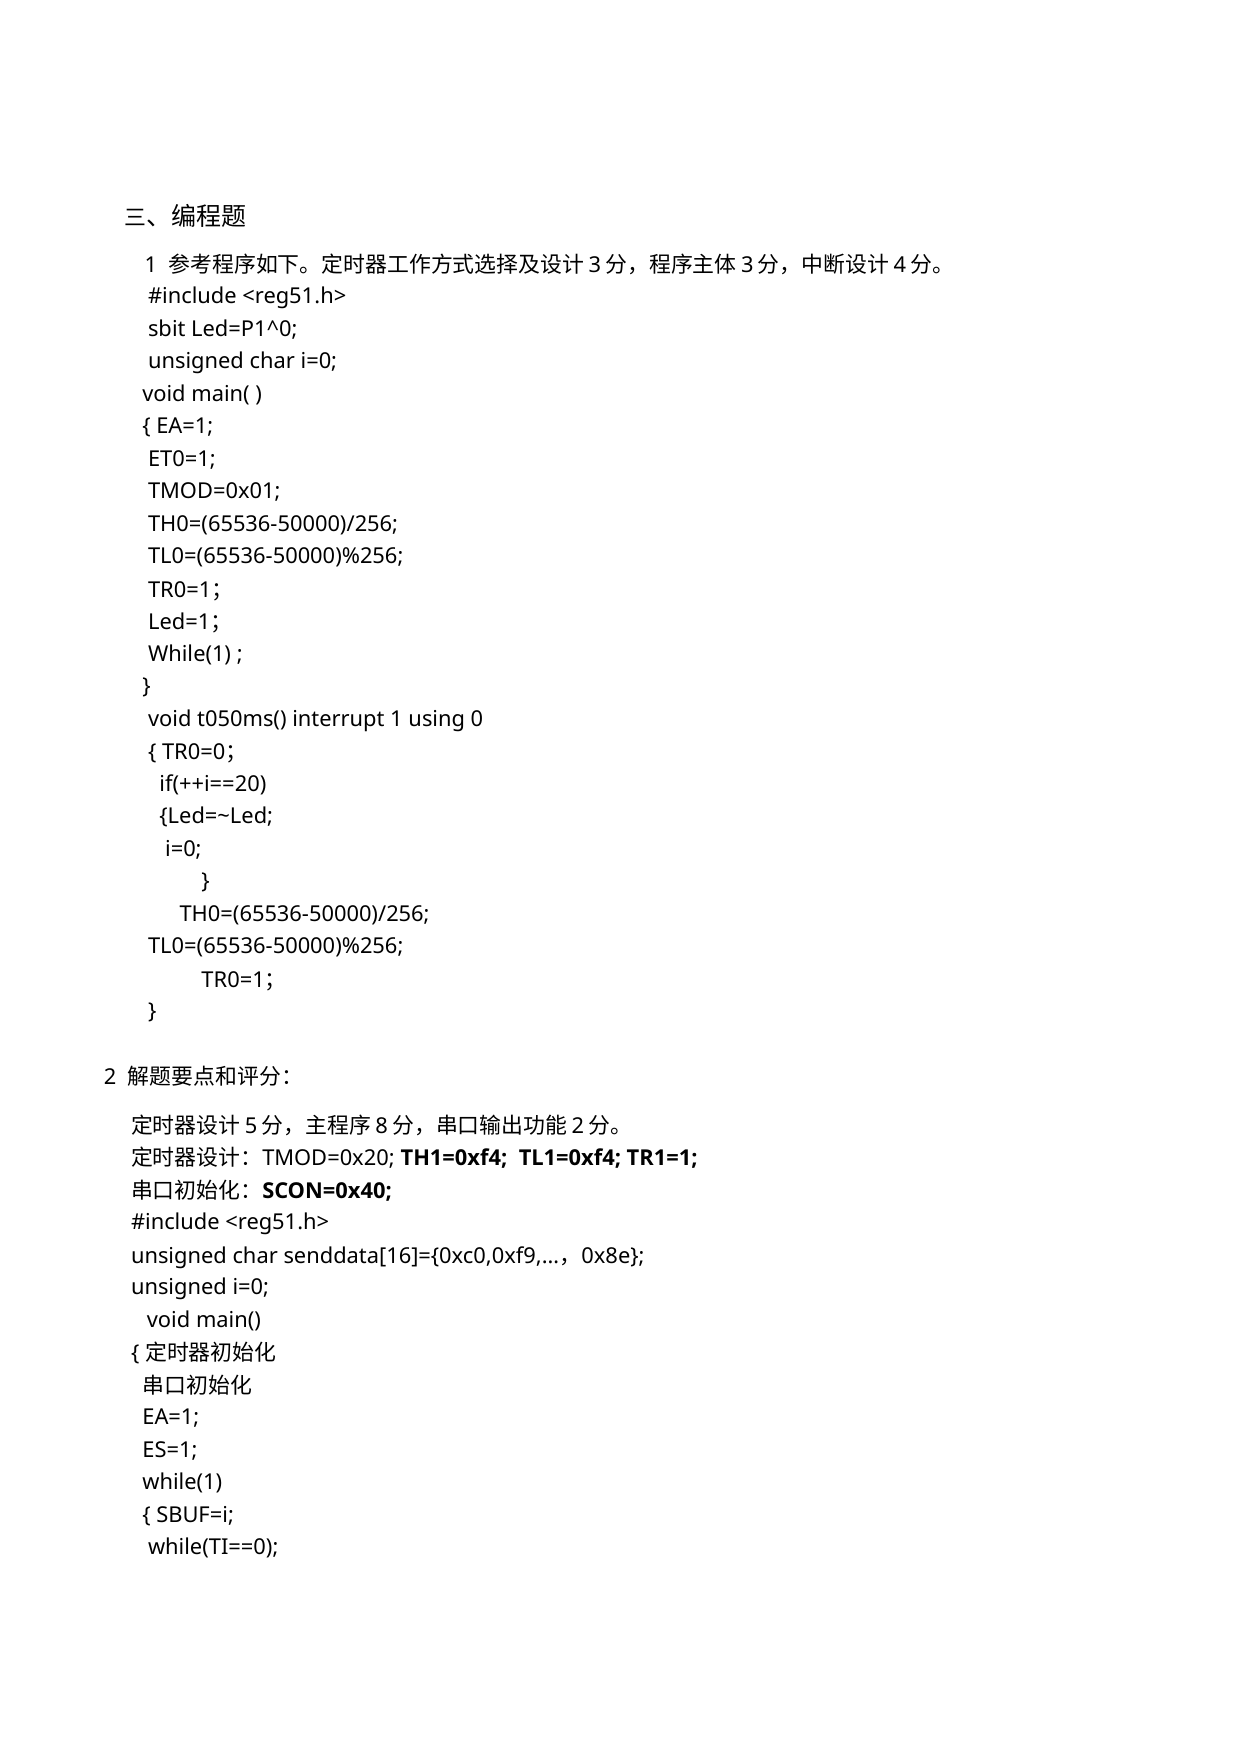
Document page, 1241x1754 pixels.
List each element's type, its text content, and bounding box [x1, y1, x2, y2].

text TH0=(65536-50000)/256; [81, 507, 1175, 539]
text void main( ) [81, 377, 1175, 409]
text Led=1； [81, 604, 1175, 637]
text #include <reg51.h> [81, 279, 1175, 312]
text {Led=~Led; [81, 799, 1175, 832]
text { SBUF=i; [81, 1497, 1175, 1530]
text 1 参考程序如下。定时器工作方式选择及设计3分，程序主体3分，中断设计4分。 [81, 247, 1175, 279]
text unsigned char senddata[16]={0xc0,0xf9,…，0x8e}; [81, 1237, 1175, 1270]
text } [81, 669, 1175, 702]
text { 定时器初始化 [81, 1335, 1175, 1367]
text void t050ms() interrupt 1 using 0 [81, 702, 1175, 734]
text unsigned i=0; [81, 1270, 1175, 1302]
text TL0=(65536-50000)%256; [81, 539, 1175, 572]
text EA=1; [81, 1400, 1175, 1432]
text TR0=1； [81, 572, 1175, 604]
text While(1) ; [81, 637, 1175, 669]
text 定时器设计：TMOD=0x20; TH1=0xf4; TL1=0xf4; TR1=1; [81, 1140, 1175, 1172]
text unsigned char i=0; [81, 344, 1175, 377]
text 串口初始化：SCON=0x40; [81, 1172, 1175, 1205]
text while(1) [81, 1465, 1175, 1497]
text } [81, 864, 1175, 897]
text sbit Led=P1^0; [81, 312, 1175, 344]
text } [81, 994, 1175, 1027]
text void main() [81, 1302, 1175, 1335]
text TH0=(65536-50000)/256; [81, 897, 1175, 929]
text ES=1; [81, 1432, 1175, 1465]
text 串口初始化 [81, 1367, 1175, 1400]
text TR0=1； [81, 962, 1175, 994]
text { TR0=0； [81, 734, 1175, 767]
text 2 解题要点和评分： [81, 1059, 1175, 1092]
text while(TI==0); [81, 1530, 1175, 1562]
text TMOD=0x01; [81, 474, 1175, 507]
text #include <reg51.h> [81, 1205, 1175, 1237]
text ET0=1; [81, 442, 1175, 474]
text i=0; [81, 832, 1175, 864]
text 三、编程题 [118, 182, 1175, 247]
text TL0=(65536-50000)%256; [81, 929, 1175, 962]
text 定时器设计5分，主程序8分，串口输出功能2分。 [81, 1107, 1175, 1140]
text if(++i==20) [81, 767, 1175, 799]
text { EA=1; [81, 409, 1175, 442]
